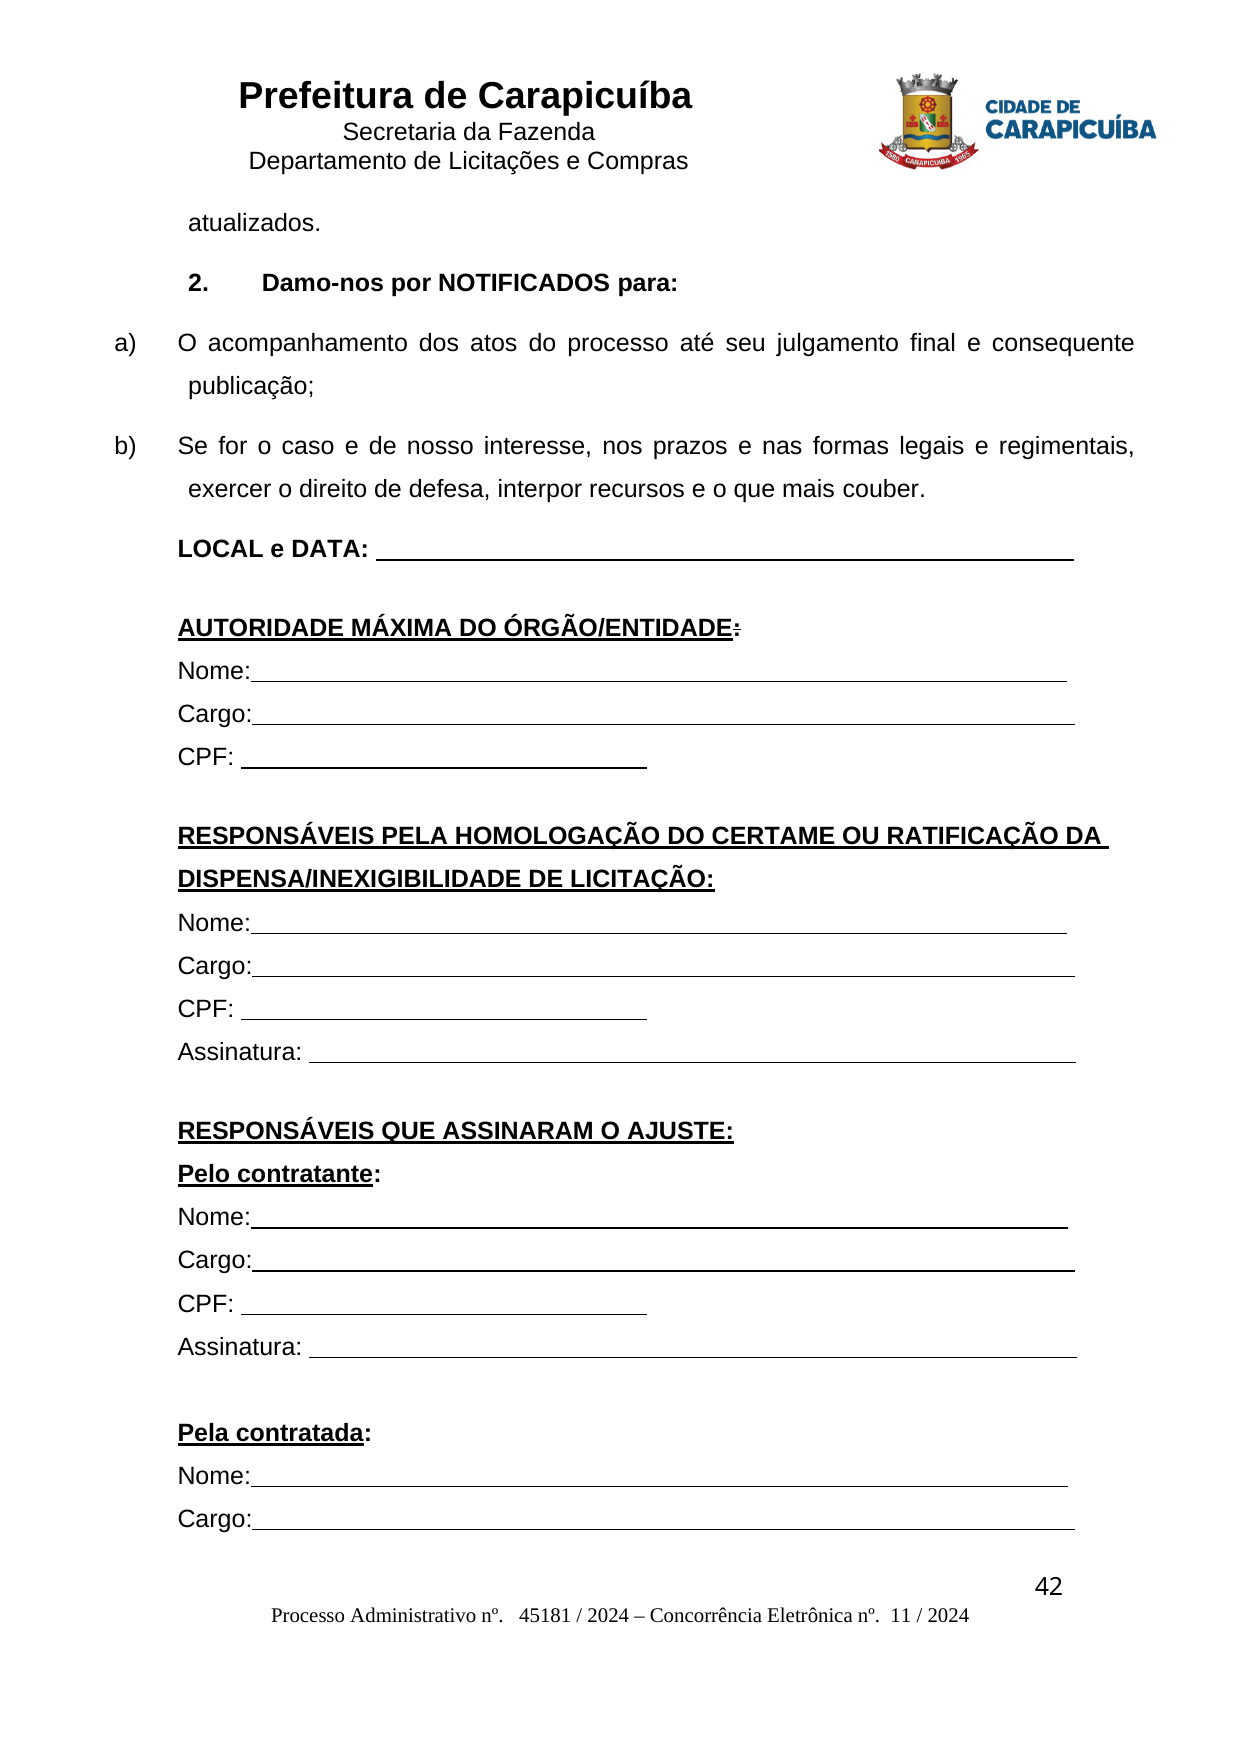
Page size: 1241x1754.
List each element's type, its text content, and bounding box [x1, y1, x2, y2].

text Pela contratada: [177, 1418, 1137, 1447]
text Cargo: [177, 1245, 1137, 1274]
list Damo-nos por NOTIFICADOS para: [188, 268, 1137, 297]
text CPF: [177, 994, 1137, 1023]
list Se for o caso e de nosso interesse, nos prazos e nas formas legais e regimentais, exercer o direito de defesa, interpor recursos e o que mais couber. [114, 431, 1137, 503]
text Nome: [177, 1461, 1137, 1490]
text Nome: [177, 656, 1137, 685]
text RESPONSÁVEIS PELA HOMOLOGAÇÃO DO CERTAME OU RATIFICAÇÃO DA DISPENSA/INEXIGIBILIDADE DE LICITAÇÃO: [177, 821, 1137, 893]
list O acompanhamento dos atos do processo até seu julgamento final e consequente publicação; [114, 328, 1137, 400]
text Nome: [177, 908, 1137, 936]
text Pelo contratante: [177, 1159, 1137, 1188]
text Cargo: [177, 1504, 1137, 1533]
text RESPONSÁVEIS QUE ASSINARAM O AJUSTE: [177, 1116, 1137, 1145]
picture [877, 65, 1159, 172]
text Cargo: [177, 951, 1137, 979]
text Cargo: [177, 699, 1137, 728]
text LOCAL e DATA: [177, 534, 1137, 563]
text CPF: [177, 1288, 1137, 1317]
text Assinatura: [177, 1332, 1137, 1360]
text CPF: [177, 742, 1137, 771]
text AUTORIDADE MÁXIMA DO ÓRGÃO/ENTIDADE: [177, 613, 1137, 642]
text Nome: [177, 1202, 1137, 1231]
text Assinatura: [177, 1037, 1137, 1066]
list é de exclusiva responsabilidade do contratado manter seus dados sempre atualizados. [114, 208, 1137, 237]
